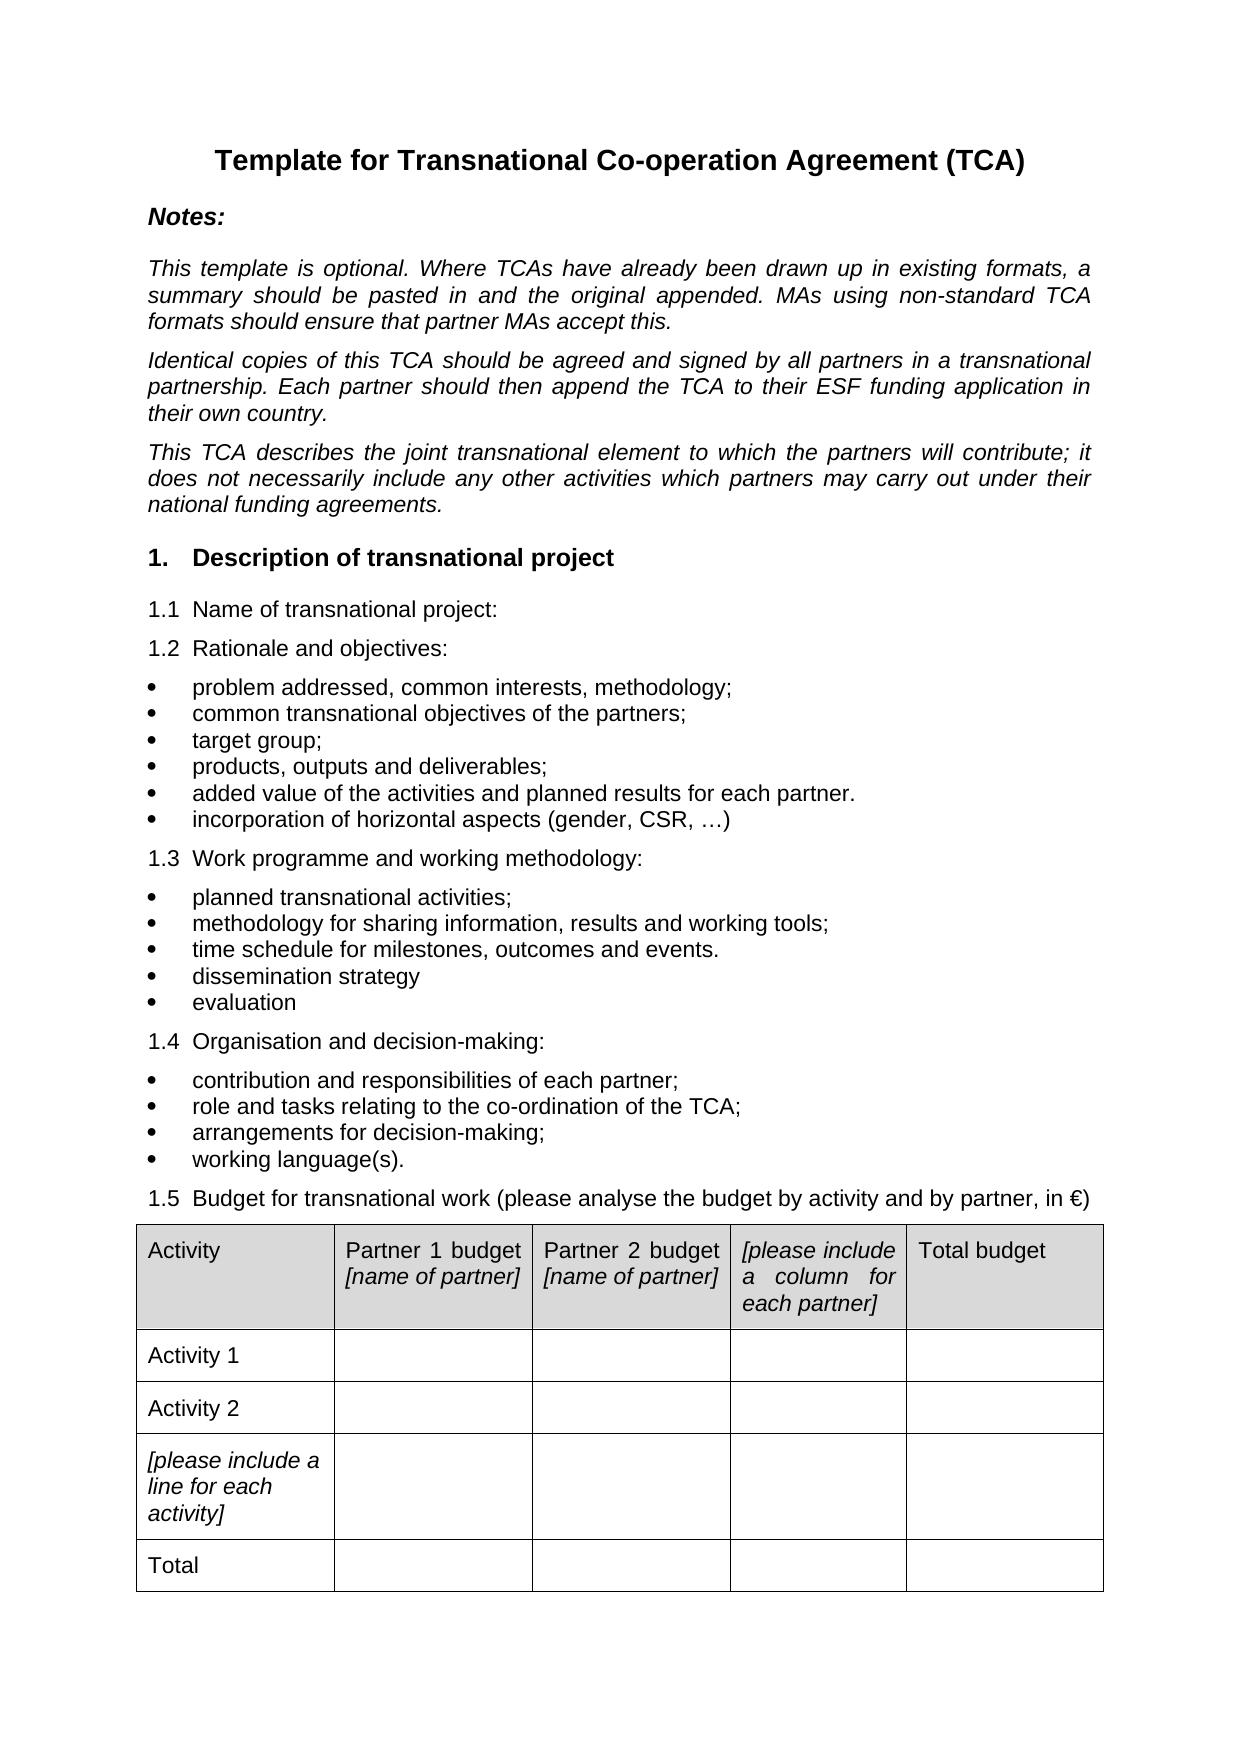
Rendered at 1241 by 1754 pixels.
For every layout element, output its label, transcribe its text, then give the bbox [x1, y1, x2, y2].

table_cell [731, 1382, 906, 1433]
text 1.3 Work programme and working methodology: [148, 845, 1092, 871]
table_header Partner 1 budget [name of partner] [335, 1225, 532, 1328]
text 1. Description of transnational project [148, 543, 1092, 571]
list added value of the activities and planned results for each partner. [148, 779, 1092, 806]
table_cell [533, 1434, 730, 1538]
table_cell [731, 1540, 906, 1591]
list time schedule for milestones, outcomes and events. [148, 936, 1092, 963]
list methodology for sharing information, results and working tools; [148, 910, 1092, 936]
table_header Total budget [907, 1225, 1103, 1328]
list common transnational objectives of the partners; [148, 700, 1092, 727]
table_cell [907, 1330, 1103, 1381]
table_cell Activity 1 [137, 1330, 334, 1381]
list contribution and responsibilities of each partner; [148, 1067, 1092, 1093]
table_cell [335, 1330, 532, 1381]
text Template for Transnational Co-operation Agreement (TCA) [148, 143, 1092, 177]
list planned transnational activities; [148, 883, 1092, 910]
table_cell [335, 1434, 532, 1538]
list dissemination strategy [148, 963, 1092, 989]
text 1.1 Name of transnational project: [148, 596, 1092, 623]
table_cell [907, 1382, 1103, 1433]
text Notes: [148, 202, 1092, 230]
text Identical copies of this TCA should be agreed and signed by all partners in a transnational partnership. Each partner should then append the TCA to their ESF funding application in their own country. [148, 347, 1092, 426]
list products, outputs and deliverables; [148, 753, 1092, 779]
text 1.2 Rationale and objectives: [148, 635, 1092, 662]
table_header [please include a column for each partner] [731, 1225, 906, 1328]
list working language(s). [148, 1146, 1092, 1172]
text 1.5 Budget for transnational work (please analyse the budget by activity and by partner, in €) [148, 1184, 1092, 1211]
table_cell [335, 1540, 532, 1591]
text This template is optional. Where TCAs have already been drawn up in existing formats, a summary should be pasted in and the original appended. MAs using non-standard TCA formats should ensure that partner MAs accept this. [148, 255, 1092, 334]
text 1.4 Organisation and decision-making: [148, 1028, 1092, 1054]
table_cell [731, 1330, 906, 1381]
list problem addressed, common interests, methodology; [148, 674, 1092, 700]
table_cell Activity 2 [137, 1382, 334, 1433]
table_cell [533, 1330, 730, 1381]
table_cell [please include a line for each activity] [137, 1434, 334, 1538]
table_header Partner 2 budget [name of partner] [533, 1225, 730, 1328]
list role and tasks relating to the co-ordination of the TCA; [148, 1093, 1092, 1119]
table_header Activity [137, 1225, 334, 1328]
table_cell Total [137, 1540, 334, 1591]
list target group; [148, 727, 1092, 753]
table_cell [335, 1382, 532, 1433]
list arrangements for decision-making; [148, 1119, 1092, 1146]
table_cell [533, 1540, 730, 1591]
list incorporation of horizontal aspects (gender, CSR, …) [148, 806, 1092, 832]
table_cell [907, 1540, 1103, 1591]
text This TCA describes the joint transnational element to which the partners will contribute; it does not necessarily include any other activities which partners may carry out under their national funding agreements. [148, 438, 1092, 518]
list evaluation [148, 989, 1092, 1015]
table_cell [533, 1382, 730, 1433]
table_cell [731, 1434, 906, 1538]
table_cell [907, 1434, 1103, 1538]
